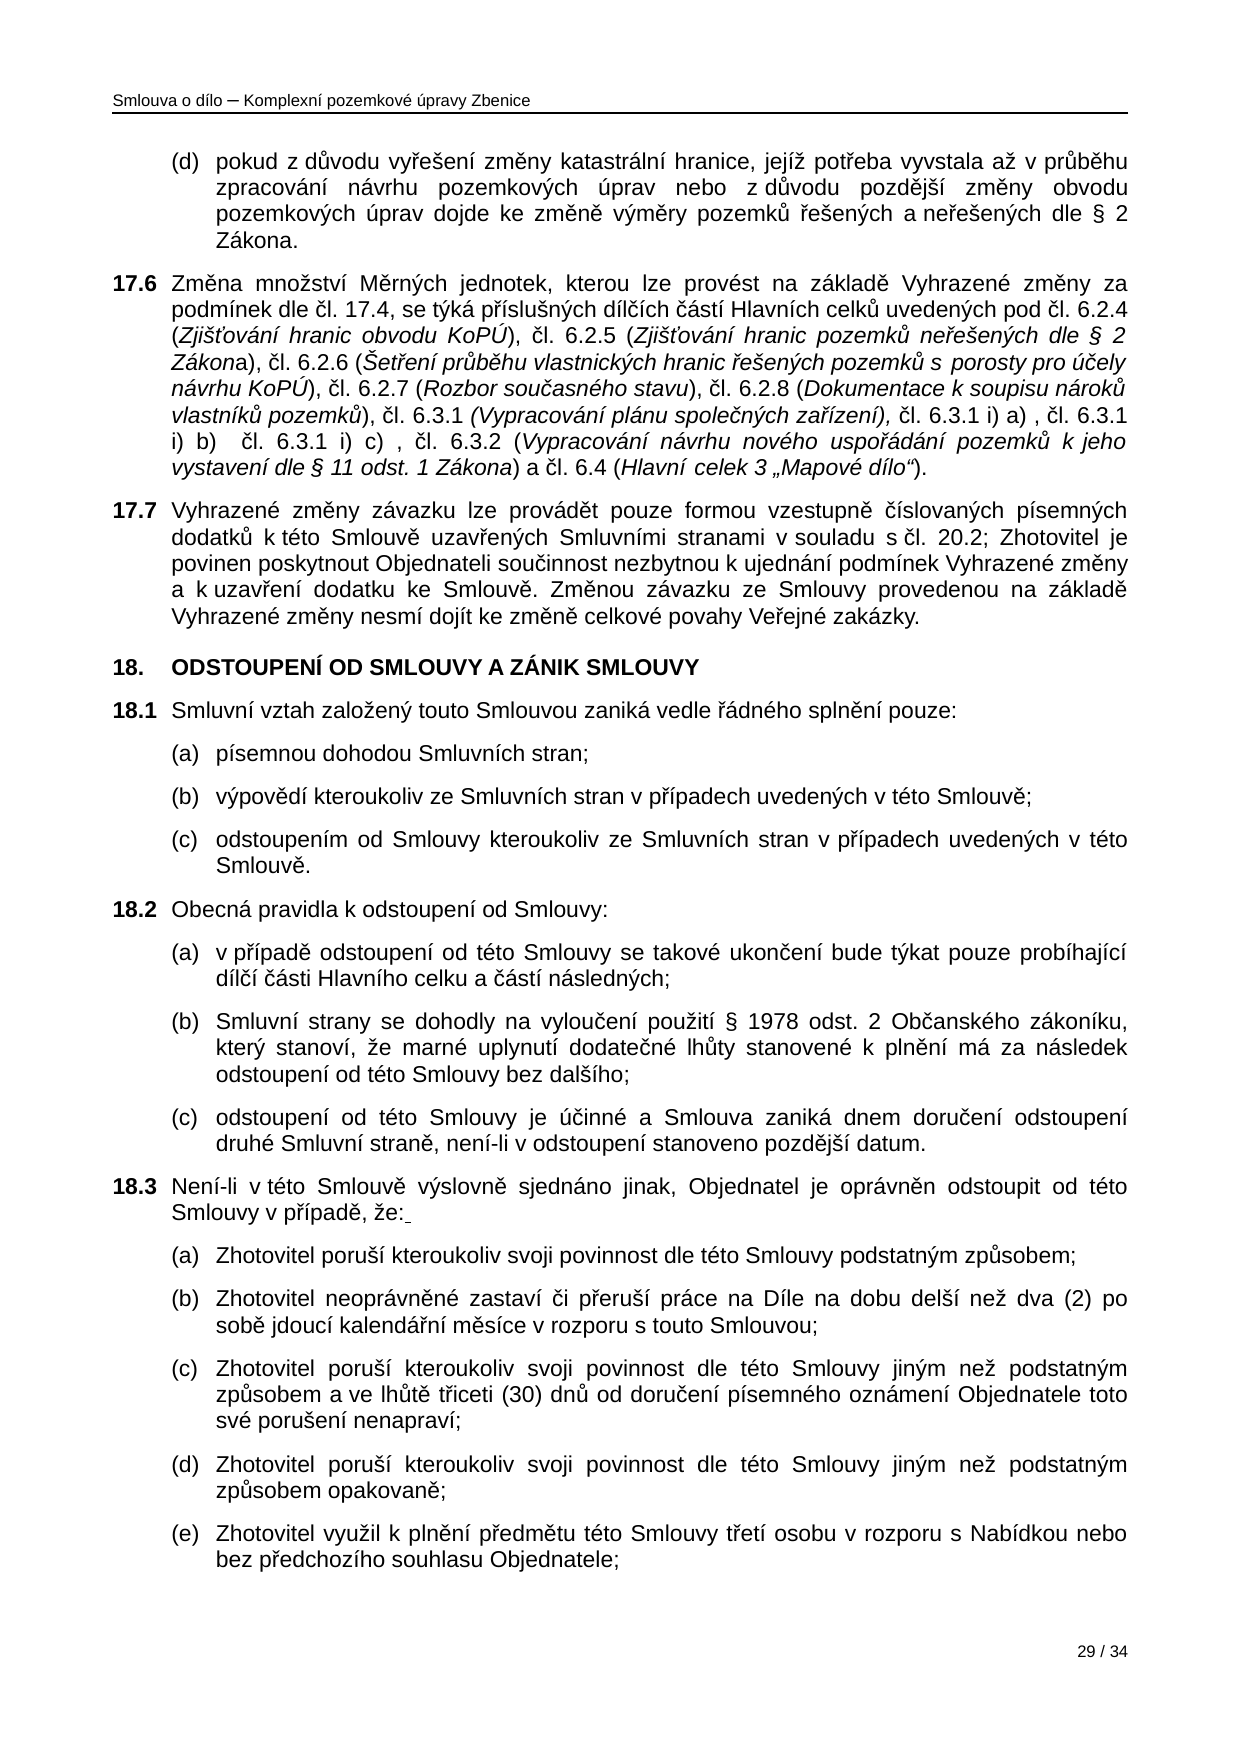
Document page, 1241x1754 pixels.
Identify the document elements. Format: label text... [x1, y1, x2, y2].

text Vyhrazené změny závazku lze provádět pouze formou vzestupně číslovaných písemných dodatků k této Smlouvě uzavřených Smluvními stranami v souladu s čl. 20.2; Zhotovitel je povinen poskytnout Objednateli součinnost nezbytnou k ujednání podmínek Vyhrazené změny a k uzavření dodatku ke Smlouvě. Změnou závazku ze Smlouvy provedenou na základě Vyhrazené změny nesmí dojít ke změně celkové povahy Veřejné zakázky. [112, 497, 1128, 629]
text Smluvní strany se dohodly na vyloučení použití § 1978 odst. 2 Občanského zákoníku, který stanoví, že marné uplynutí dodatečné lhůty stanovené k plnění má za následek odstoupení od této Smlouvy bez dalšího; [171, 1008, 1128, 1087]
text Změna množství Měrných jednotek, kterou lze provést na základě Vyhrazené změny za podmínek dle čl. 17.4, se týká příslušných dílčích částí Hlavních celků uvedených pod čl. 6.2.4 (Zjišťování hranic obvodu KoPÚ), čl. 6.2.5 (Zjišťování hranic pozemků neřešených dle § 2 Zákona), čl. 6.2.6 (Šetření průběhu vlastnických hranic řešených pozemků s porosty pro účely návrhu KoPÚ), čl. 6.2.7 (Rozbor současného stavu), čl. 6.2.8 (Dokumentace k soupisu nároků vlastníků pozemků), čl. 6.3.1 (Vypracování plánu společných zařízení), čl. 6.3.1 i) a), čl. 6.3.1 i) b), čl. 6.3.1 i) c), čl. 6.3.2 (Vypracování návrhu nového uspořádání pozemků k jeho vystavení dle § 11 odst. 1 Zákona) a čl. 6.4 (Hlavní celek 3 „Mapové dílo“). [112, 270, 1128, 481]
text ODSTOUPENÍ OD SMLOUVY a zánik smlouvy [112, 654, 1128, 680]
text odstoupení od této Smlouvy je účinné a Smlouva zaniká dnem doručení odstoupení druhé Smluvní straně, není-li v odstoupení stanoveno pozdější datum. [171, 1104, 1128, 1156]
list písemnou dohodou Smluvních stran; [171, 740, 1128, 766]
text výpovědí kteroukoliv ze Smluvních stran v případech uvedených v této Smlouvě; [171, 783, 1128, 809]
text Zhotovitel poruší kteroukoliv svoji povinnost dle této Smlouvy jiným než podstatným způsobem opakovaně; [171, 1451, 1128, 1503]
list Zhotovitel poruší kteroukoliv svoji povinnost dle této Smlouvy podstatným způsobem; [171, 1242, 1128, 1269]
list v případě odstoupení od této Smlouvy se takové ukončení bude týkat pouze probíhající dílčí části Hlavního celku a částí následných; [171, 938, 1128, 991]
text odstoupením od Smlouvy kteroukoliv ze Smluvních stran v případech uvedených v této Smlouvě. [171, 826, 1128, 879]
text Zhotovitel poruší kteroukoliv svoji povinnost dle této Smlouvy jiným než podstatným způsobem a ve lhůtě třiceti (30) dnů od doručení písemného oznámení Objednatele toto své porušení nenapraví; [171, 1355, 1128, 1434]
list Zhotovitel neoprávněné zastaví či přeruší práce na Díle na dobu delší než dva (2) po sobě jdoucí kalendářní měsíce v rozporu s touto Smlouvou; [171, 1285, 1128, 1338]
list pokud z důvodu vyřešení změny katastrální hranice, jejíž potřeba vyvstala až v průběhu zpracování návrhu pozemkových úprav nebo z důvodu pozdější změny obvodu pozemkových úprav dojde ke změně výměry pozemků řešených a neřešených dle § 2 Zákona. [171, 148, 1128, 253]
text Smluvní vztah založený touto Smlouvou zaniká vedle řádného splnění pouze: [112, 697, 1128, 723]
text Není-li v této Smlouvě výslovně sjednáno jinak, Objednatel je oprávněn odstoupit od této Smlouvy v případě, že: [112, 1173, 1128, 1226]
text Zhotovitel využil k plnění předmětu této Smlouvy třetí osobu v rozporu s Nabídkou nebo bez předchozího souhlasu Objednatele; [171, 1520, 1128, 1573]
text Obecná pravidla k odstoupení od Smlouvy: [112, 896, 1128, 922]
